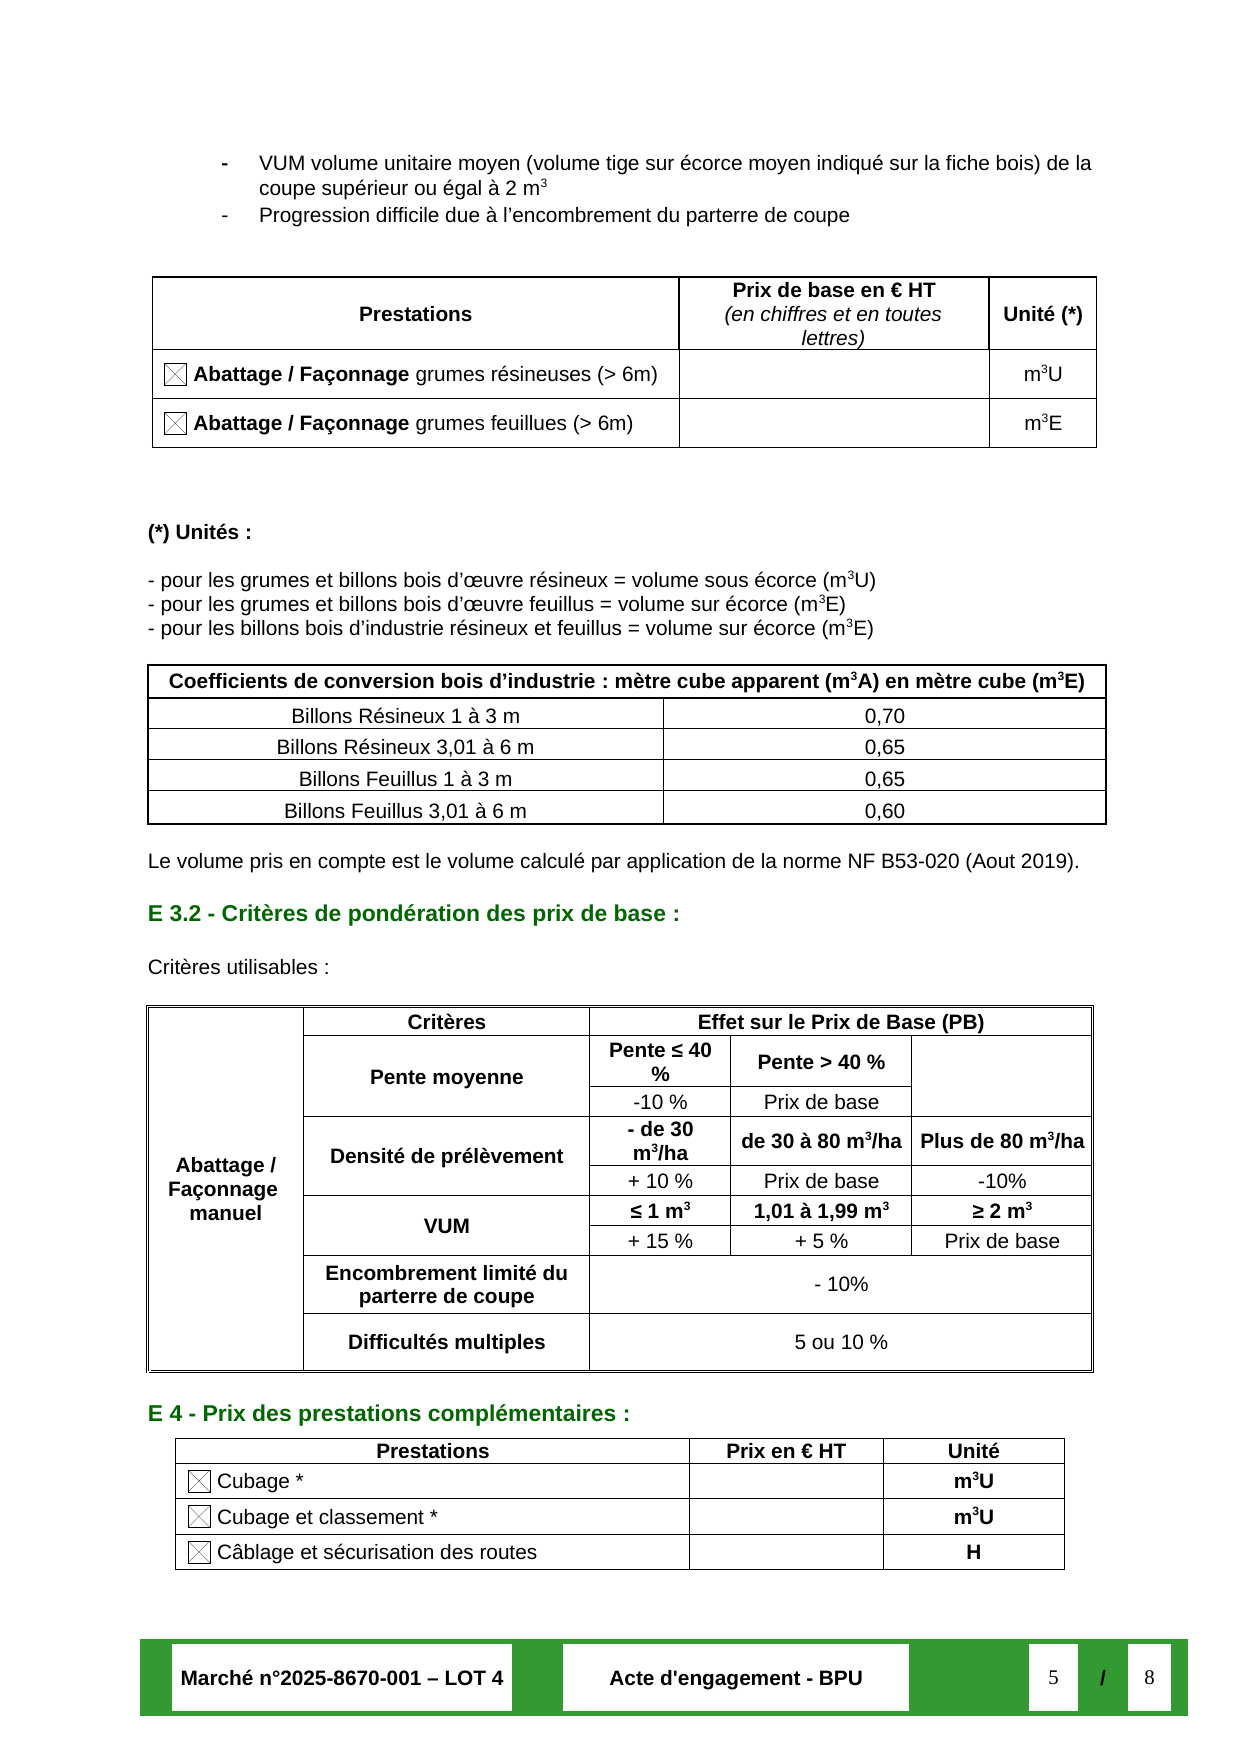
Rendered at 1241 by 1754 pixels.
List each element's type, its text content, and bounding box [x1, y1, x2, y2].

table_header Unité [884, 1439, 1064, 1463]
table_cell Encombrement limité du parterre de coupe [304, 1256, 589, 1312]
table_cell - de 30 m3/ha [590, 1117, 730, 1165]
table_cell + 5 % [731, 1226, 911, 1255]
table_cell + 15 % [590, 1226, 730, 1255]
table_cell 0,70 [664, 699, 1105, 728]
table_cell ≤ 1 m3 [590, 1196, 730, 1225]
table_cell m3U [884, 1464, 1064, 1498]
table_cell ≥ 2 m3 [912, 1196, 1091, 1225]
text Le volume pris en compte est le volume calculé par application de la norme NF B53-020 (Aout 2019). [148, 849, 1093, 873]
table_cell Billons Résineux 3,01 à 6 m [149, 729, 663, 759]
table_cell m3U [990, 350, 1096, 398]
table_cell Pente moyenne [304, 1036, 589, 1116]
table_cell Densité de prélèvement [304, 1117, 589, 1195]
table_cell Pente ≤ 40 % [590, 1036, 730, 1086]
text E 4 - Prix des prestations complémentaires : [148, 1399, 1093, 1426]
table_cell Prix de base [912, 1226, 1091, 1255]
table_cell VUM [304, 1196, 589, 1255]
table_cell [680, 399, 989, 447]
table_cell H [884, 1535, 1064, 1569]
table_cell + 10 % [590, 1166, 730, 1195]
table_cell Prix de base [731, 1087, 911, 1116]
list Progression difficile due à l’encombrement du parterre de coupe [221, 200, 1093, 228]
table_header Prix de base en € HT (en chiffres et en toutes lettres) [680, 278, 988, 349]
table_cell m3E [990, 399, 1096, 447]
table_cell Abattage / Façonnage grumes résineuses (> 6m) [153, 350, 679, 398]
text E 3.2 - Critères de pondération des prix de base : [148, 899, 1093, 926]
table_cell Billons Résineux 1 à 3 m [149, 699, 663, 728]
table_cell Prix de base [731, 1166, 911, 1195]
table_cell [690, 1499, 883, 1534]
table_cell m3U [884, 1499, 1064, 1534]
table_cell de 30 à 80 m3/ha [731, 1117, 911, 1165]
table_cell - 10% [590, 1256, 1091, 1312]
table_header Critères [304, 1008, 589, 1035]
table_cell Billons Feuillus 3,01 à 6 m [149, 791, 663, 823]
table_cell Billons Feuillus 1 à 3 m [149, 760, 663, 790]
text - pour les billons bois d’industrie résineux et feuillus = volume sur écorce (m3E) [148, 616, 1093, 640]
table_cell Difficultés multiples [304, 1314, 589, 1370]
table_header Abattage / Façonnage manuel [149, 1008, 303, 1370]
table_header Prix en € HT [690, 1439, 883, 1463]
table_cell 0,65 [664, 760, 1105, 790]
table_cell 5 ou 10 % [590, 1314, 1091, 1370]
table_cell [690, 1535, 883, 1569]
table_cell -10% [912, 1166, 1091, 1195]
table_cell Cubage * [176, 1464, 689, 1498]
table_cell Pente > 40 % [731, 1036, 911, 1086]
table_cell 0,65 [664, 729, 1105, 759]
table_header Coefficients de conversion bois d’industrie : mètre cube apparent (m3A) en mètre cube (m3E) [149, 666, 1105, 697]
table_cell 0,60 [664, 791, 1105, 823]
text (*) Unités : [148, 520, 1093, 544]
text - pour les grumes et billons bois d’œuvre résineux = volume sous écorce (m3U) [148, 568, 1093, 592]
table_header Effet sur le Prix de Base (PB) [590, 1008, 1091, 1035]
text Critères utilisables : [148, 955, 1093, 979]
table_cell 1,01 à 1,99 m3 [731, 1196, 911, 1225]
table_header Prestations [153, 278, 678, 349]
table_cell -10 % [590, 1087, 730, 1116]
list VUM volume unitaire moyen (volume tige sur écorce moyen indiqué sur la fiche bois) de la coupe supérieur ou égal à 2 m3 [221, 148, 1093, 200]
table_cell Cubage et classement * [176, 1499, 689, 1534]
table_cell Plus de 80 m3/ha [912, 1117, 1091, 1165]
table_cell [912, 1036, 1091, 1116]
text - pour les grumes et billons bois d’œuvre feuillus = volume sur écorce (m3E) [148, 592, 1093, 616]
table_header Unité (*) [990, 278, 1096, 349]
table_header Prestations [176, 1439, 689, 1463]
table_cell [690, 1464, 883, 1498]
table_cell [680, 350, 989, 398]
table_cell Abattage / Façonnage grumes feuillues (> 6m) [153, 399, 679, 447]
table_cell Câblage et sécurisation des routes [176, 1535, 689, 1569]
